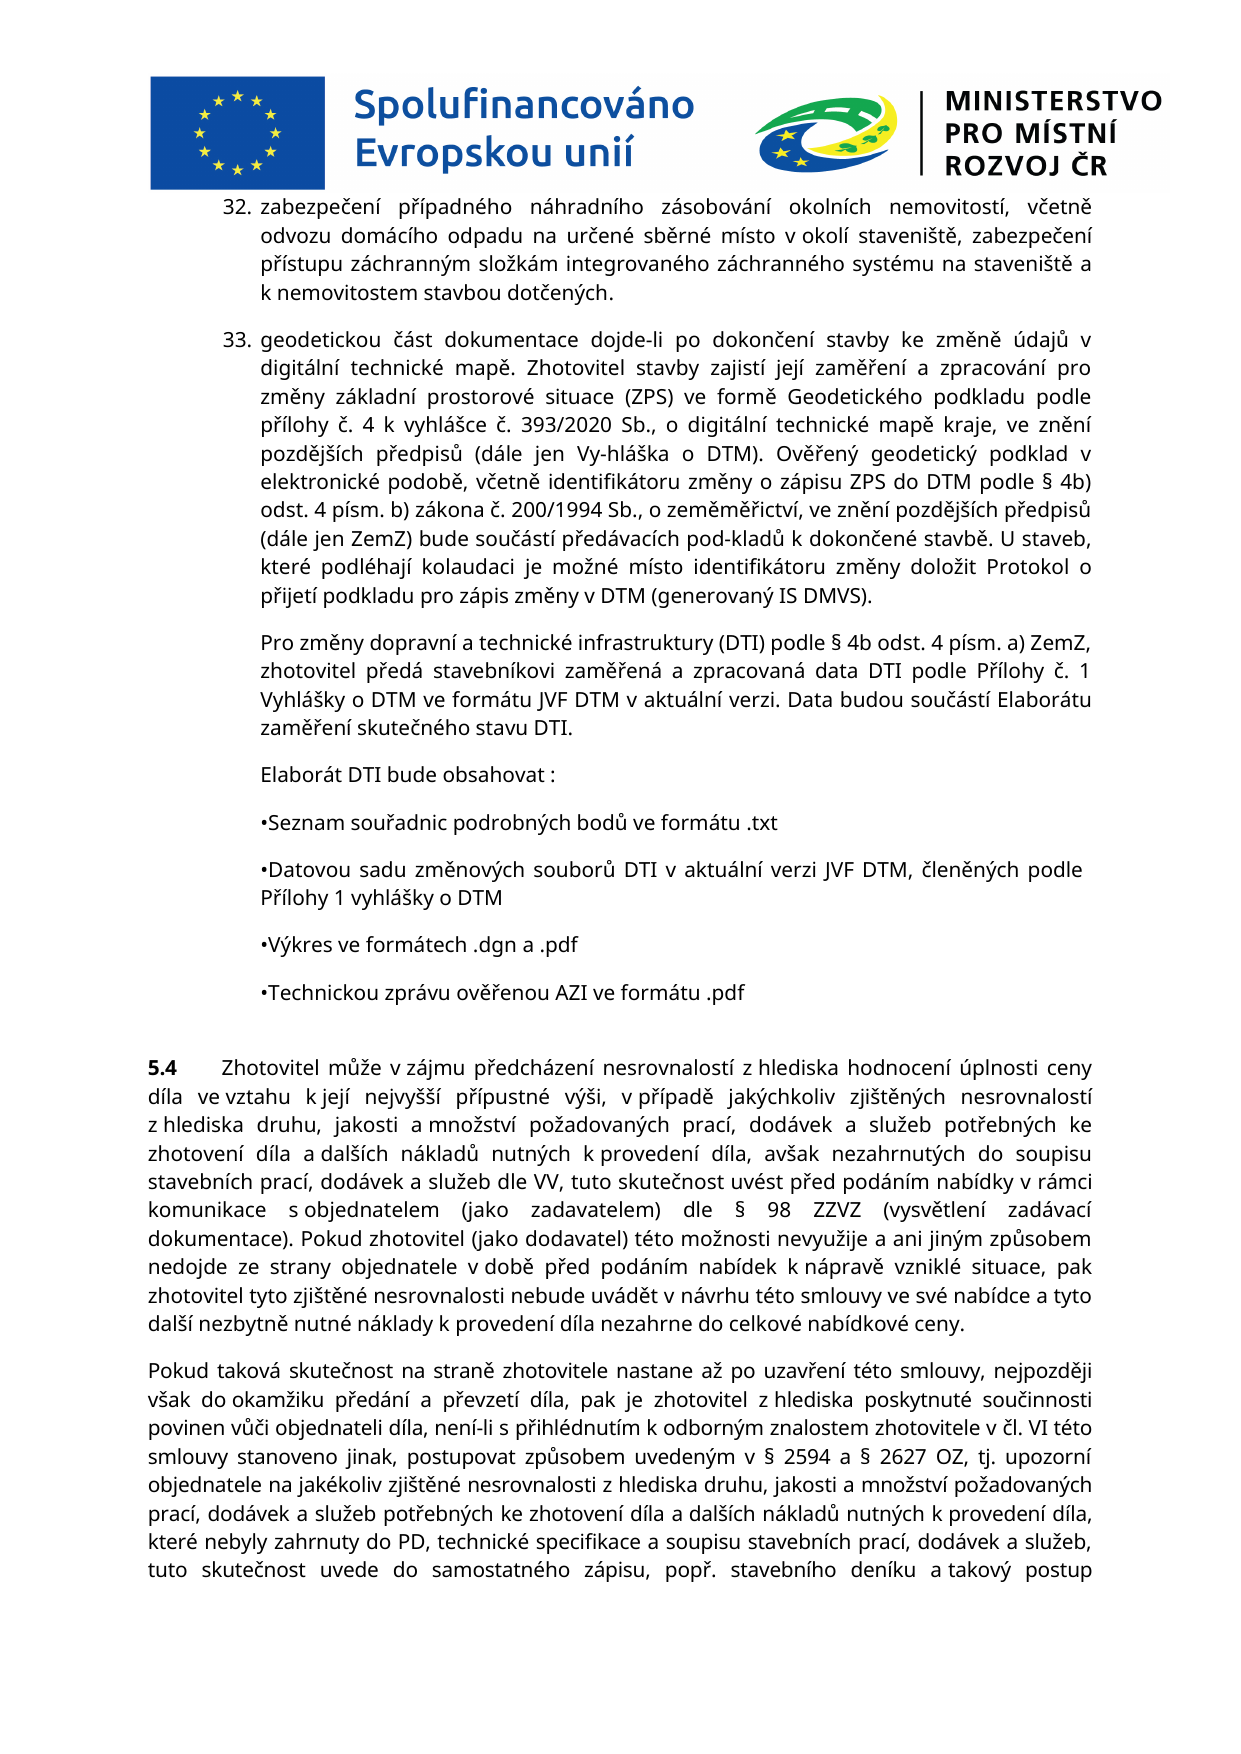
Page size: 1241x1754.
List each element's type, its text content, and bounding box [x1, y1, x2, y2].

text •Technickou zprávu ověřenou AZI ve formátu .pdf [260, 978, 1093, 1006]
text Elaborát DTI bude obsahovat : [260, 761, 1093, 789]
text •Seznam souřadnic podrobných bodů ve formátu .txt [260, 808, 1093, 836]
picture [147, 73, 1170, 193]
list Zhotovitel může v zájmu předcházení nesrovnalostí z hlediska hodnocení úplnosti ceny díla ve vztahu k její nejvyšší přípustné výši, v případě jakýchkoliv zjištěných nesrovnalostí z hlediska druhu, jakosti a množství požadovaných prací, dodávek a služeb potřebných ke zhotovení díla a dalších nákladů nutných k provedení díla, avšak nezahrnutých do soupisu stavebních prací, dodávek a služeb dle VV, tuto skutečnost uvést před podáním nabídky v rámci komunikace s objednatelem (jako zadavatelem) dle § 98 ZZVZ (vysvětlení zadávací dokumentace). Pokud zhotovitel (jako dodavatel) této možnosti nevyužije a ani jiným způsobem nedojde ze strany objednatele v době před podáním nabídek k nápravě vzniklé situace, pak zhotovitel tyto zjištěné nesrovnalosti nebude uvádět v návrhu této smlouvy ve své nabídce a tyto další nezbytně nutné náklady k provedení díla nezahrne do celkové nabídkové ceny. [148, 1053, 1093, 1338]
list zabezpečení případného náhradního zásobování okolních nemovitostí, včetně odvozu domácího odpadu na určené sběrné místo v okolí staveniště, zabezpečení přístupu záchranným složkám integrovaného záchranného systému na staveniště a k nemovitostem stavbou dotčených. [223, 193, 1093, 306]
list geodetickou část dokumentace dojde-li po dokončení stavby ke změně údajů v digitální technické mapě. Zhotovitel stavby zajistí její zaměření a zpracování pro změny základní prostorové situace (ZPS) ve formě Geodetického podkladu podle přílohy č. 4 k vyhlášce č. 393/2020 Sb., o digitální technické mapě kraje, ve znění pozdějších předpisů (dále jen Vy-hláška o DTM). Ověřený geodetický podklad v elektronické podobě, včetně identifikátoru změny o zápisu ZPS do DTM podle § 4b) odst. 4 písm. b) zákona č. 200/1994 Sb., o zeměměřictví, ve znění pozdějších předpisů (dále jen ZemZ) bude součástí předávacích pod-kladů k dokončené stavbě. U staveb, které podléhají kolaudaci je možné místo identifikátoru změny doložit Protokol o přijetí podkladu pro zápis změny v DTM (generovaný IS DMVS). [223, 325, 1093, 609]
text •Datovou sadu změnových souborů DTI v aktuální verzi JVF DTM, členěných podle Přílohy 1 vyhlášky o DTM [260, 855, 1093, 912]
text Pro změny dopravní a technické infrastruktury (DTI) podle § 4b odst. 4 písm. a) ZemZ, zhotovitel předá stavebníkovi zaměřená a zpracovaná data DTI podle Přílohy č. 1 Vyhlášky o DTM ve formátu JVF DTM v aktuální verzi. Data budou součástí Elaborátu zaměření skutečného stavu DTI. [260, 628, 1093, 742]
text •Výkres ve formátech .dgn a .pdf [260, 931, 1093, 959]
